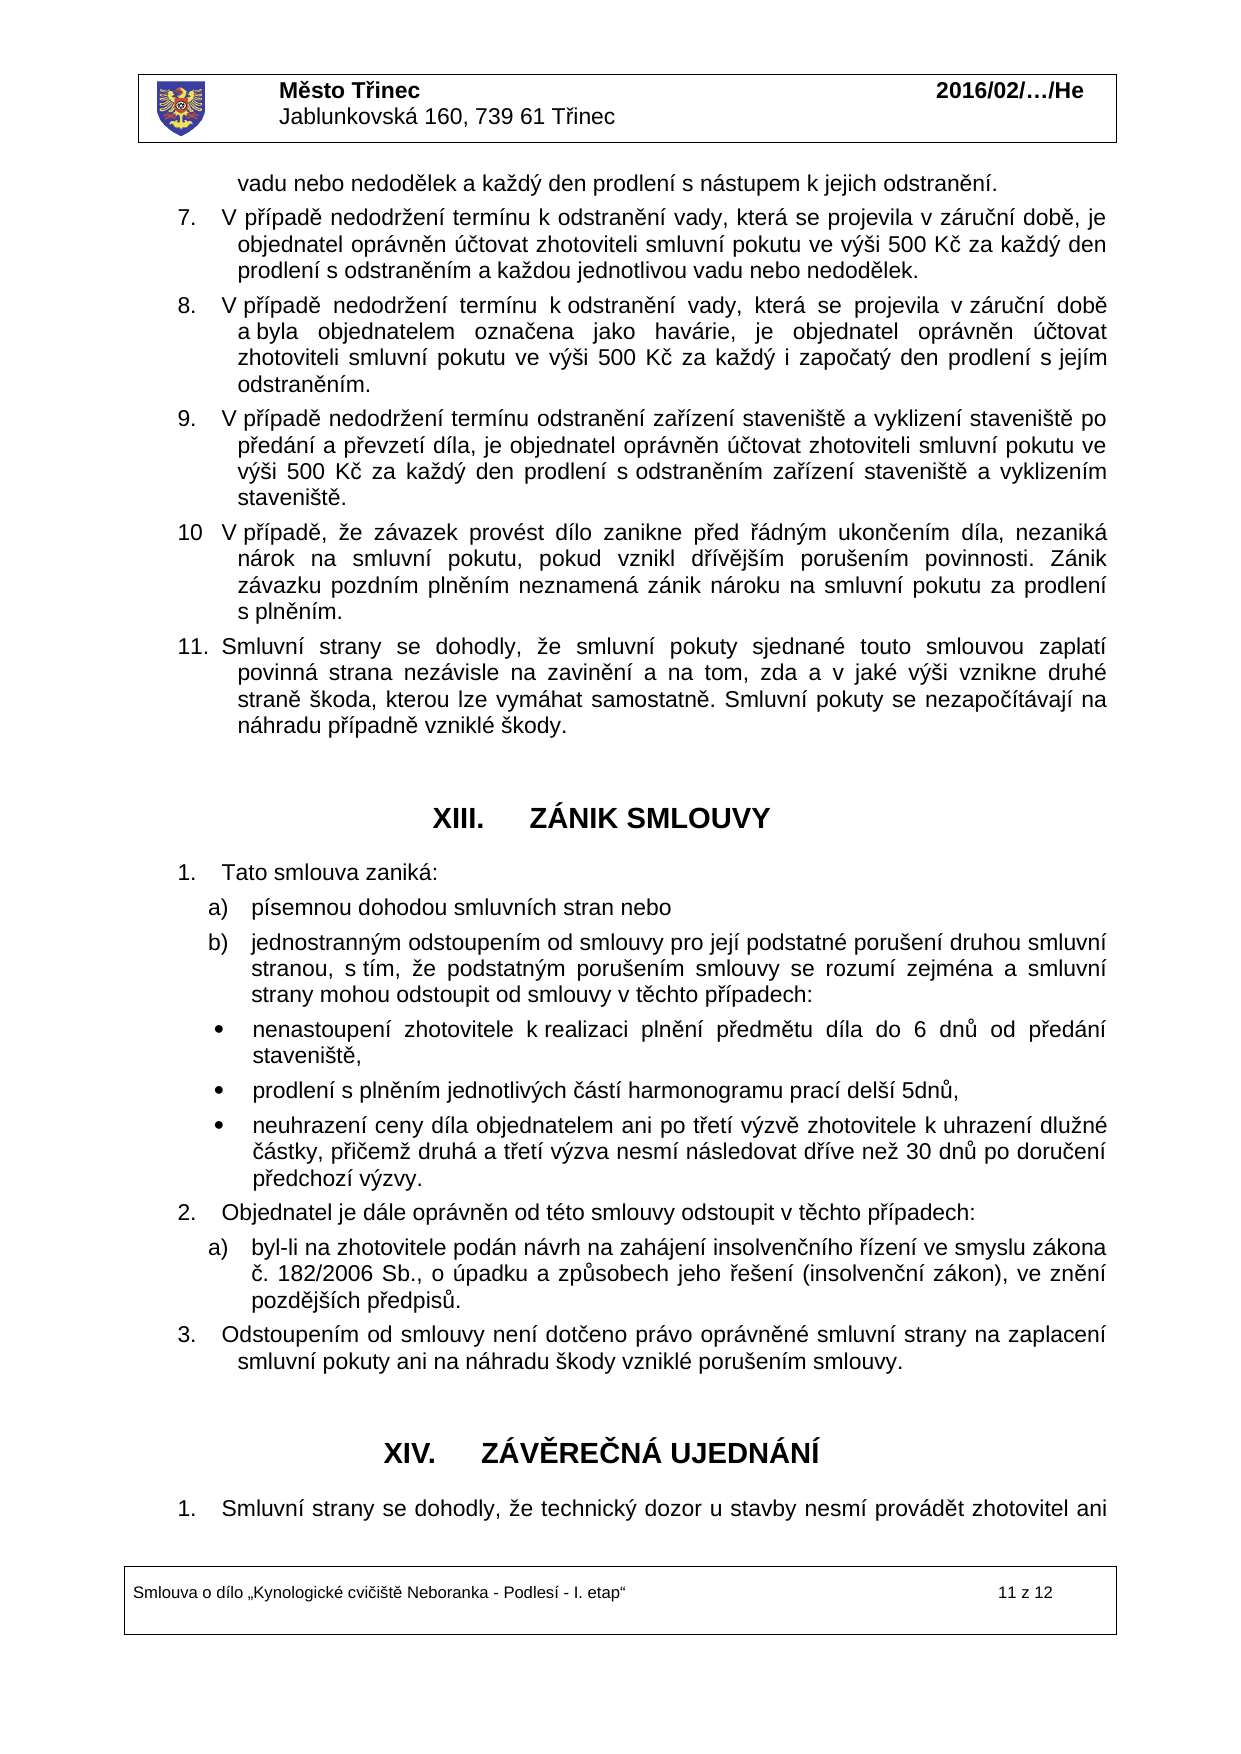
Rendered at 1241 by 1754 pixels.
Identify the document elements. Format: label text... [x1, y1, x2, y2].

text a) písemnou dohodou smluvních stran nebo [208, 894, 1107, 920]
subtitle 2. Objednatel je dále oprávněn od této smlouvy odstoupit v těchto případech: [177, 1199, 1107, 1226]
subtitle ZÁNIK SMLOUVY [148, 801, 1107, 834]
subtitle neuhrazení ceny díla objednatelem ani po třetí výzvě zhotovitele k uhrazení dlužné částky, přičemž druhá a třetí výzva nesmí následovat dříve než 30 dnů po doručení předchozí výzvy. [215, 1112, 1107, 1191]
picture [157, 80, 206, 137]
subtitle 7. V případě nedodržení termínu k odstranění vady, která se projevila v záruční době, je objednatel oprávněn účtovat zhotoviteli smluvní pokutu ve výši 500 Kč za každý den prodlení s odstraněním a každou jednotlivou vadu nebo nedodělek. [177, 204, 1107, 283]
subtitle 8. V případě nedodržení termínu k odstranění vady, která se projevila v záruční době a byla objednatelem označena jako havárie, je objednatel oprávněn účtovat zhotoviteli smluvní pokutu ve výši 500 Kč za každý i započatý den prodlení s jejím odstraněním. [177, 292, 1107, 397]
subtitle prodlení s plněním jednotlivých částí harmonogramu prací delší 5dnů, [215, 1077, 1107, 1103]
subtitle 9. V případě nedodržení termínu odstranění zařízení staveniště a vyklizení staveniště po předání a převzetí díla, je objednatel oprávněn účtovat zhotoviteli smluvní pokutu ve výši 500 Kč za každý den prodlení s odstraněním zařízení staveniště a vyklizením staveniště. [177, 405, 1107, 511]
subtitle 11. Smluvní strany se dohodly, že smluvní pokuty sjednané touto smlouvou zaplatí povinná strana nezávisle na zavinění a na tom, zda a v jaké výši vznikne druhé straně škoda, kterou lze vymáhat samostatně. Smluvní pokuty se nezapočítávají na náhradu případně vzniklé škody. [177, 633, 1107, 738]
text b) jednostranným odstoupením od smlouvy pro její podstatné porušení druhou smluvní stranou, s tím, že podstatným porušením smlouvy se rozumí zejména a smluvní strany mohou odstoupit od smlouvy v těchto případech: [208, 929, 1107, 1008]
subtitle 10 V případě, že závazek provést dílo zanikne před řádným ukončením díla, nezaniká nárok na smluvní pokutu, pokud vznikl dřívějším porušením povinnosti. Zánik závazku pozdním plněním neznamená zánik nároku na smluvní pokutu za prodlení s plněním. [177, 519, 1107, 624]
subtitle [177, 169, 1107, 196]
subtitle 1. Tato smlouva zaniká: [177, 859, 1107, 886]
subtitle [177, 1495, 1107, 1521]
subtitle ZÁVĚREČNÁ UJEDNÁNÍ [148, 1436, 1107, 1470]
text a) byl-li na zhotovitele podán návrh na zahájení insolvenčního řízení ve smyslu zákona č. 182/2006 Sb., o úpadku a způsobech jeho řešení (insolvenční zákon), ve znění pozdějších předpisů. [208, 1234, 1107, 1313]
subtitle 3. Odstoupením od smlouvy není dotčeno právo oprávněné smluvní strany na zaplacení smluvní pokuty ani na náhradu škody vzniklé porušením smlouvy. [177, 1321, 1107, 1374]
subtitle nenastoupení zhotovitele k realizaci plnění předmětu díla do 6 dnů od předání staveniště, [215, 1016, 1107, 1069]
